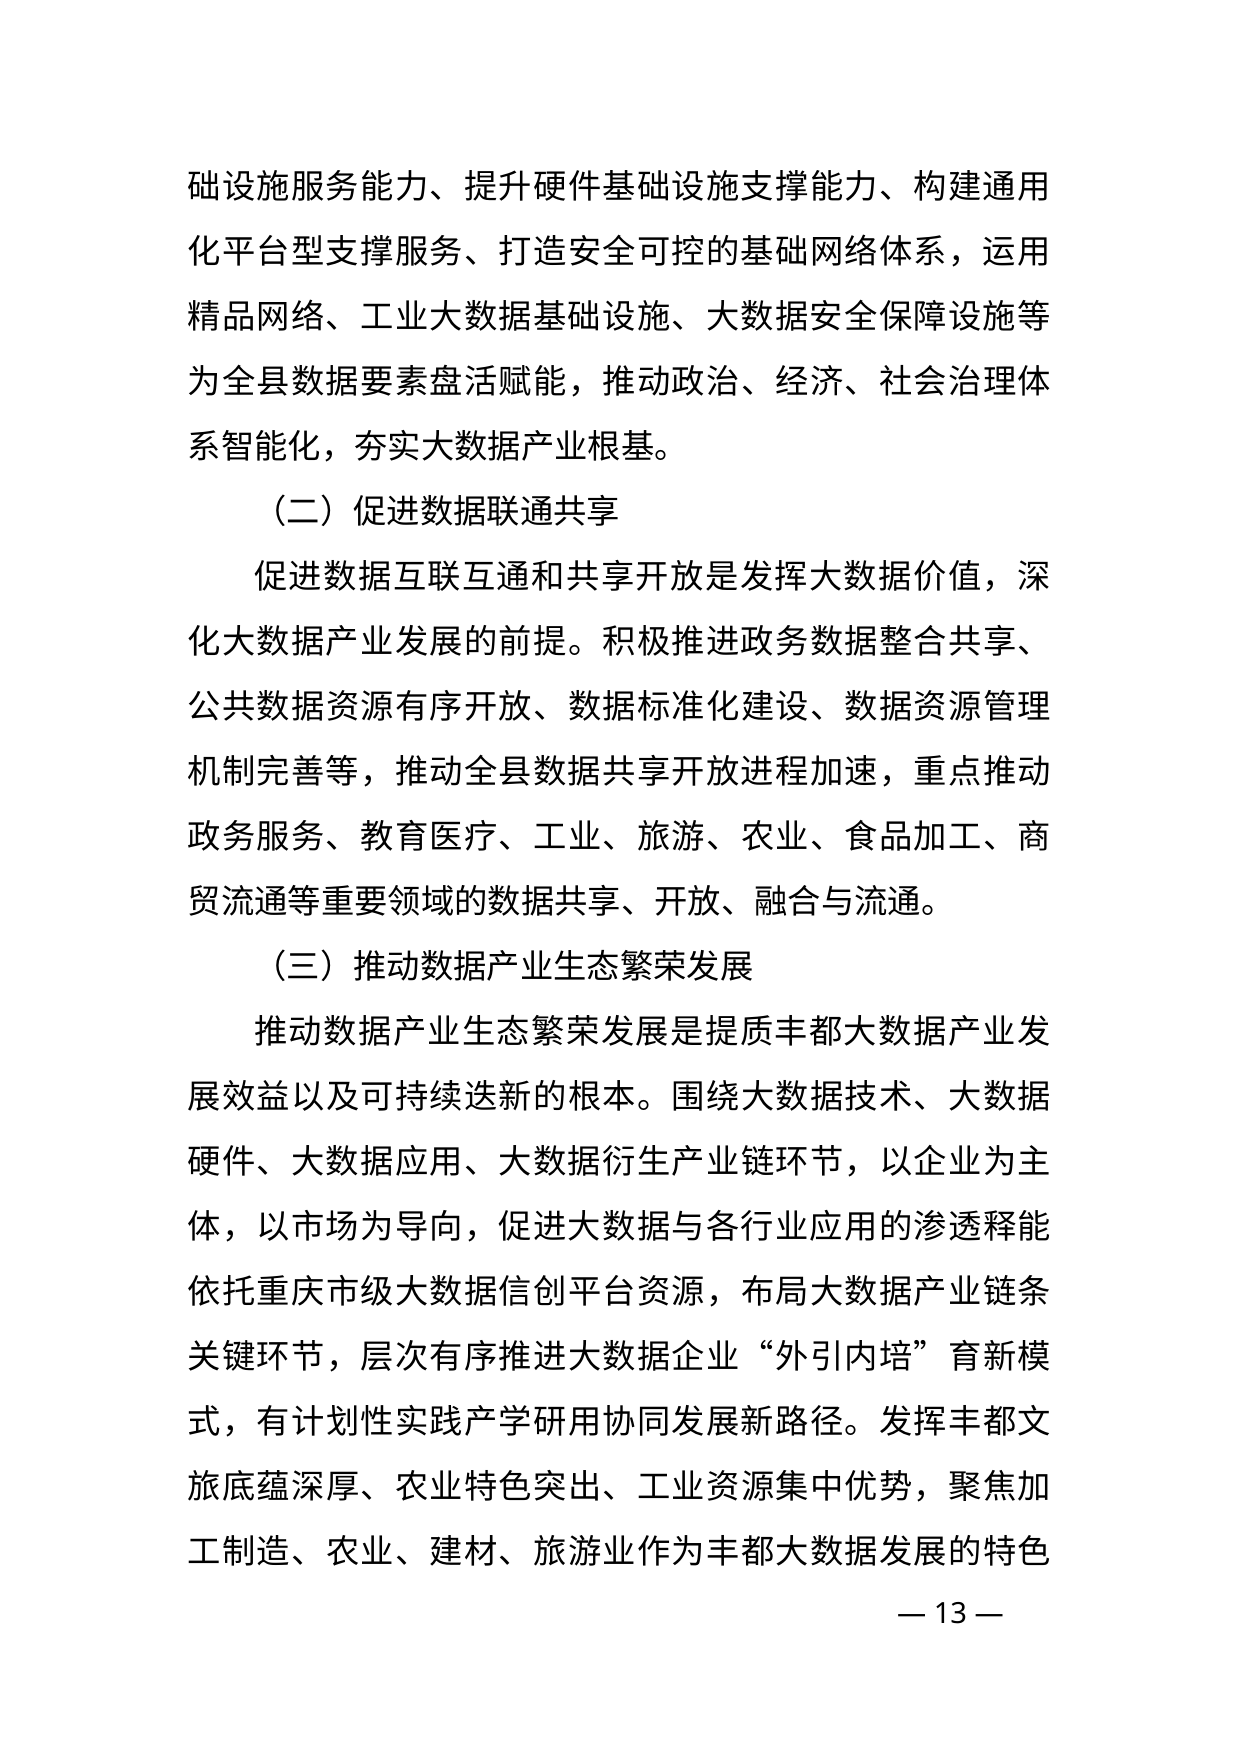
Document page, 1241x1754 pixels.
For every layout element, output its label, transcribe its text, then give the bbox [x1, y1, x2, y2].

list 促进数据联通共享 [253, 477, 1053, 542]
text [187, 152, 1053, 477]
text 促进数据互联互通和共享开放是发挥大数据价值，深化大数据产业发展的前提。积极推进政务数据整合共享、公共数据资源有序开放、数据标准化建设、数据资源管理机制完善等，推动全县数据共享开放进程加速，重点推动政务服务、教育医疗、工业、旅游、农业、食品加工、商贸流通等重要领域的数据共享、开放、融合与流通。 [187, 542, 1053, 932]
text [187, 997, 1053, 1582]
list 推动数据产业生态繁荣发展 [253, 932, 1053, 997]
